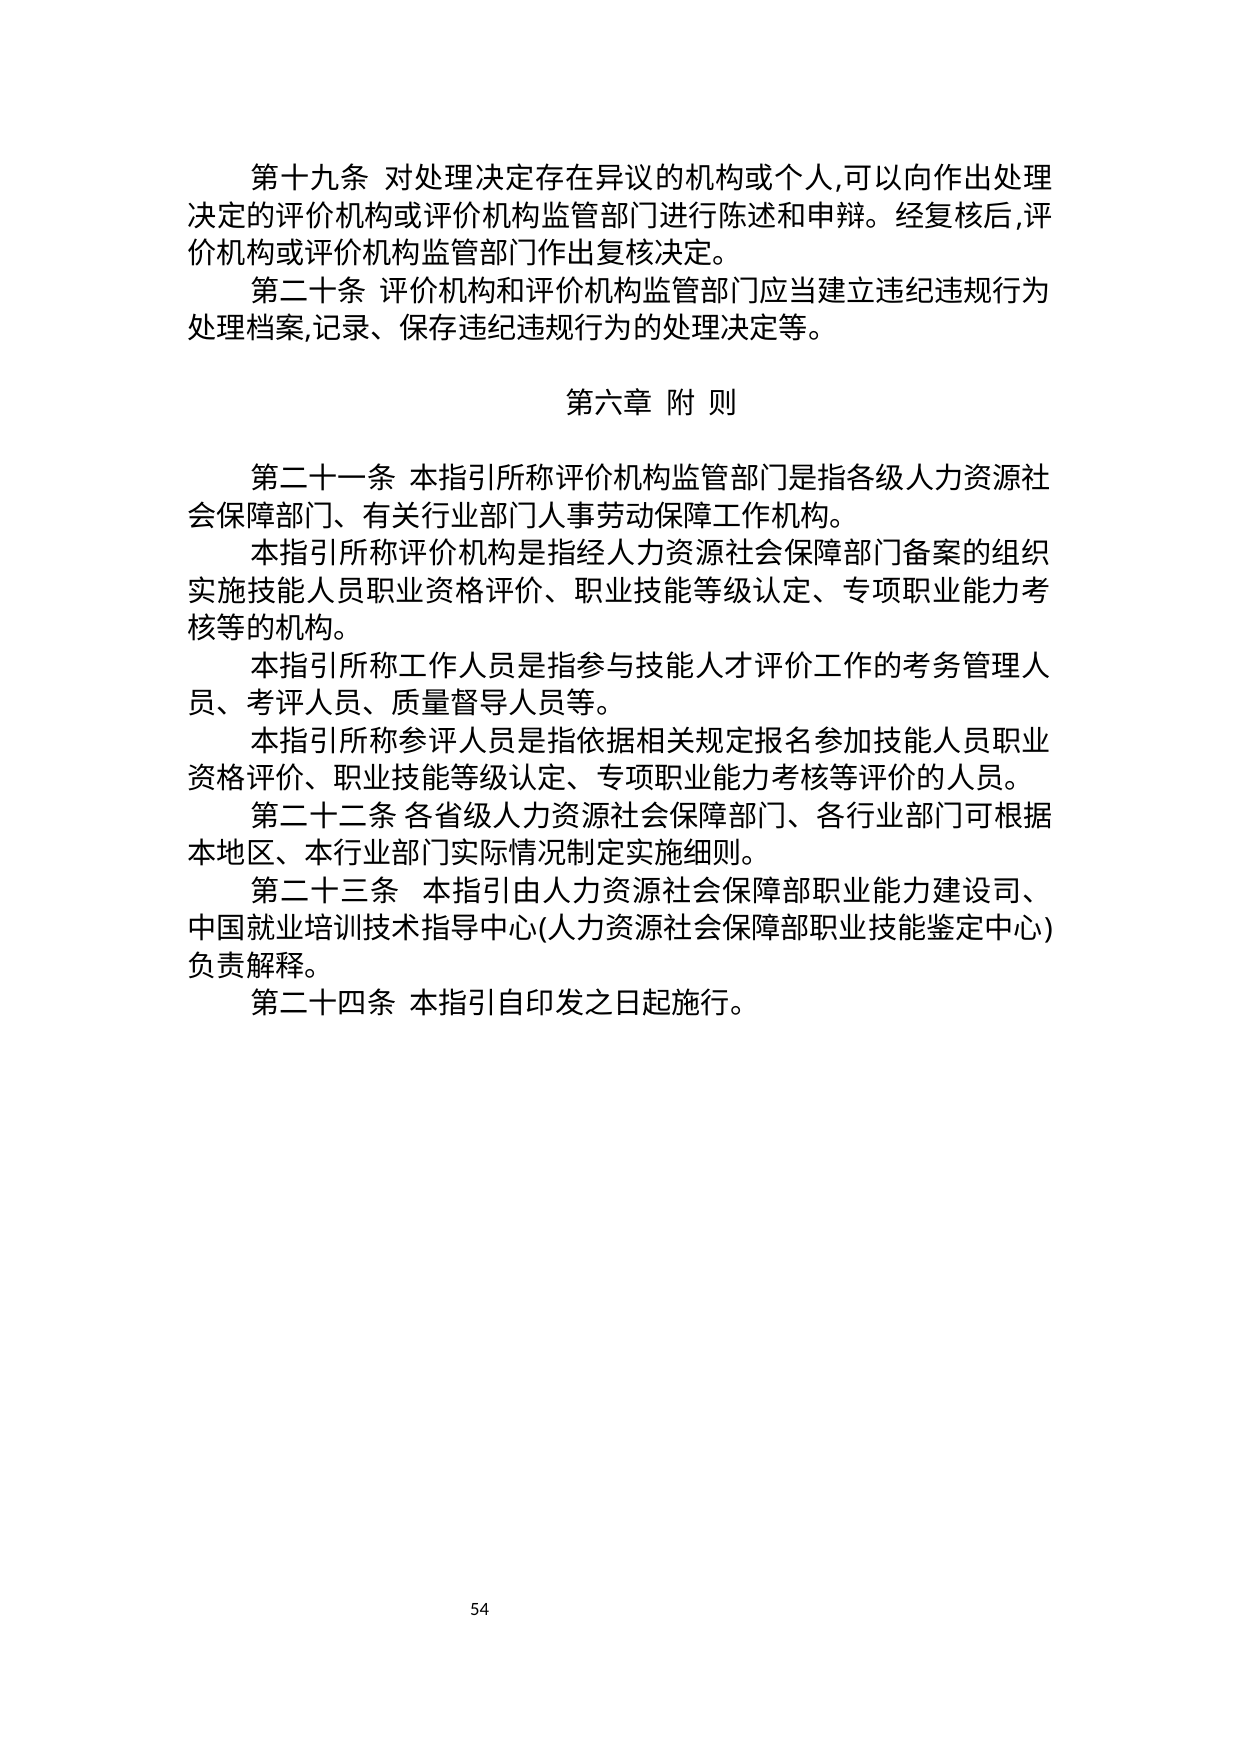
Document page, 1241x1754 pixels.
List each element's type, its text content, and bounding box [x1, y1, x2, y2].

text 第二十二条 各省级人力资源社会保障部门、各行业部门可根据本地区、本行业部门实际情况制定实施细则。 [187, 796, 1053, 871]
text 第二十一条 本指引所称评价机构监管部门是指各级人力资源社会保障部门、有关行业部门人事劳动保障工作机构。 [187, 458, 1053, 533]
text 第二十三条 本指引由人力资源社会保障部职业能力建设司、中国就业培训技术指导中心(人力资源社会保障部职业技能鉴定中心)负责解释。 [187, 871, 1053, 983]
text 第二十四条 本指引自印发之日起施行。 [187, 983, 1053, 1021]
text 第二十条 评价机构和评价机构监管部门应当建立违纪违规行为处理档案,记录、保存违纪违规行为的处理决定等。 [187, 271, 1053, 346]
text 本指引所称评价机构是指经人力资源社会保障部门备案的组织实施技能人员职业资格评价、职业技能等级认定、专项职业能力考核等的机构。 [187, 533, 1053, 646]
text 本指引所称工作人员是指参与技能人才评价工作的考务管理人员、考评人员、质量督导人员等。 [187, 646, 1053, 721]
text 第十九条 对处理决定存在异议的机构或个人,可以向作出处理决定的评价机构或评价机构监管部门进行陈述和申辩。经复核后,评价机构或评价机构监管部门作出复核决定。 [187, 158, 1053, 271]
text 第六章 附 则 [187, 383, 1053, 421]
text 本指引所称参评人员是指依据相关规定报名参加技能人员职业资格评价、职业技能等级认定、专项职业能力考核等评价的人员。 [187, 721, 1053, 796]
